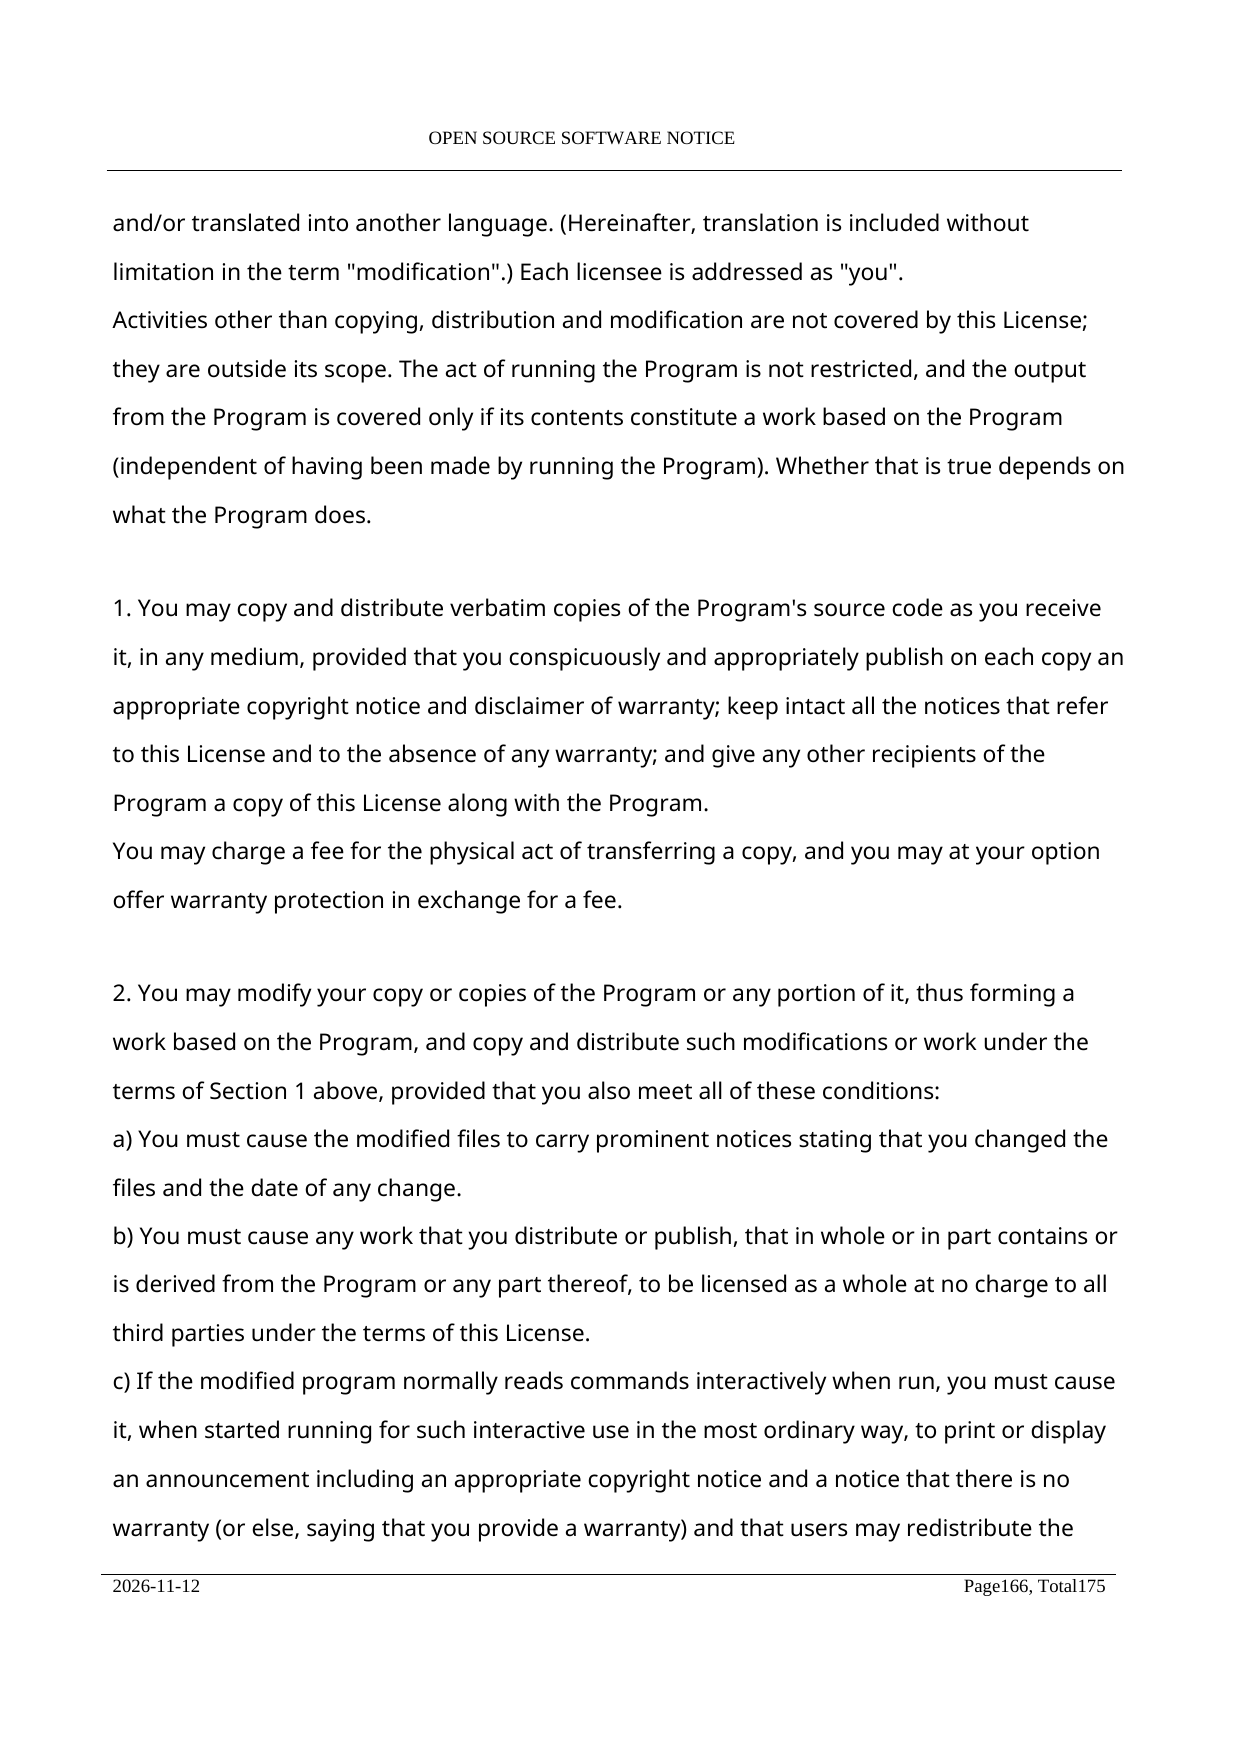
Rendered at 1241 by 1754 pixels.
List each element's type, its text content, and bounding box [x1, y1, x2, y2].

text b) You must cause any work that you distribute or publish, that in whole or in part contains or is derived from the Program or any part thereof, to be licensed as a whole at no charge to all third parties under the terms of this License. [112, 1219, 1128, 1349]
text You may charge a fee for the physical act of transferring a copy, and you may at your option offer warranty protection in exchange for a fee. [112, 834, 1128, 916]
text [112, 1365, 1128, 1543]
text Activities other than copying, distribution and modification are not covered by this License; they are outside its scope. The act of running the Program is not restricted, and the output from the Program is covered only if its contents constitute a work based on the Program (independent of having been made by running the Program). Whether that is true depends on what the Program does. [112, 303, 1128, 531]
text 1. You may copy and distribute verbatim copies of the Program's source code as you receive it, in any medium, provided that you conspicuously and appropriately publish on each copy an appropriate copyright notice and disclaimer of warranty; keep intact all the notices that refer to this License and to the absence of any warranty; and give any other recipients of the Program a copy of this License along with the Program. [112, 591, 1128, 819]
text a) You must cause the modified files to carry prominent notices stating that you changed the files and the date of any change. [112, 1122, 1128, 1203]
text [112, 206, 1128, 288]
text 2. You may modify your copy or copies of the Program or any portion of it, thus forming a work based on the Program, and copy and distribute such modifications or work under the terms of Section 1 above, provided that you also meet all of these conditions: [112, 977, 1128, 1107]
